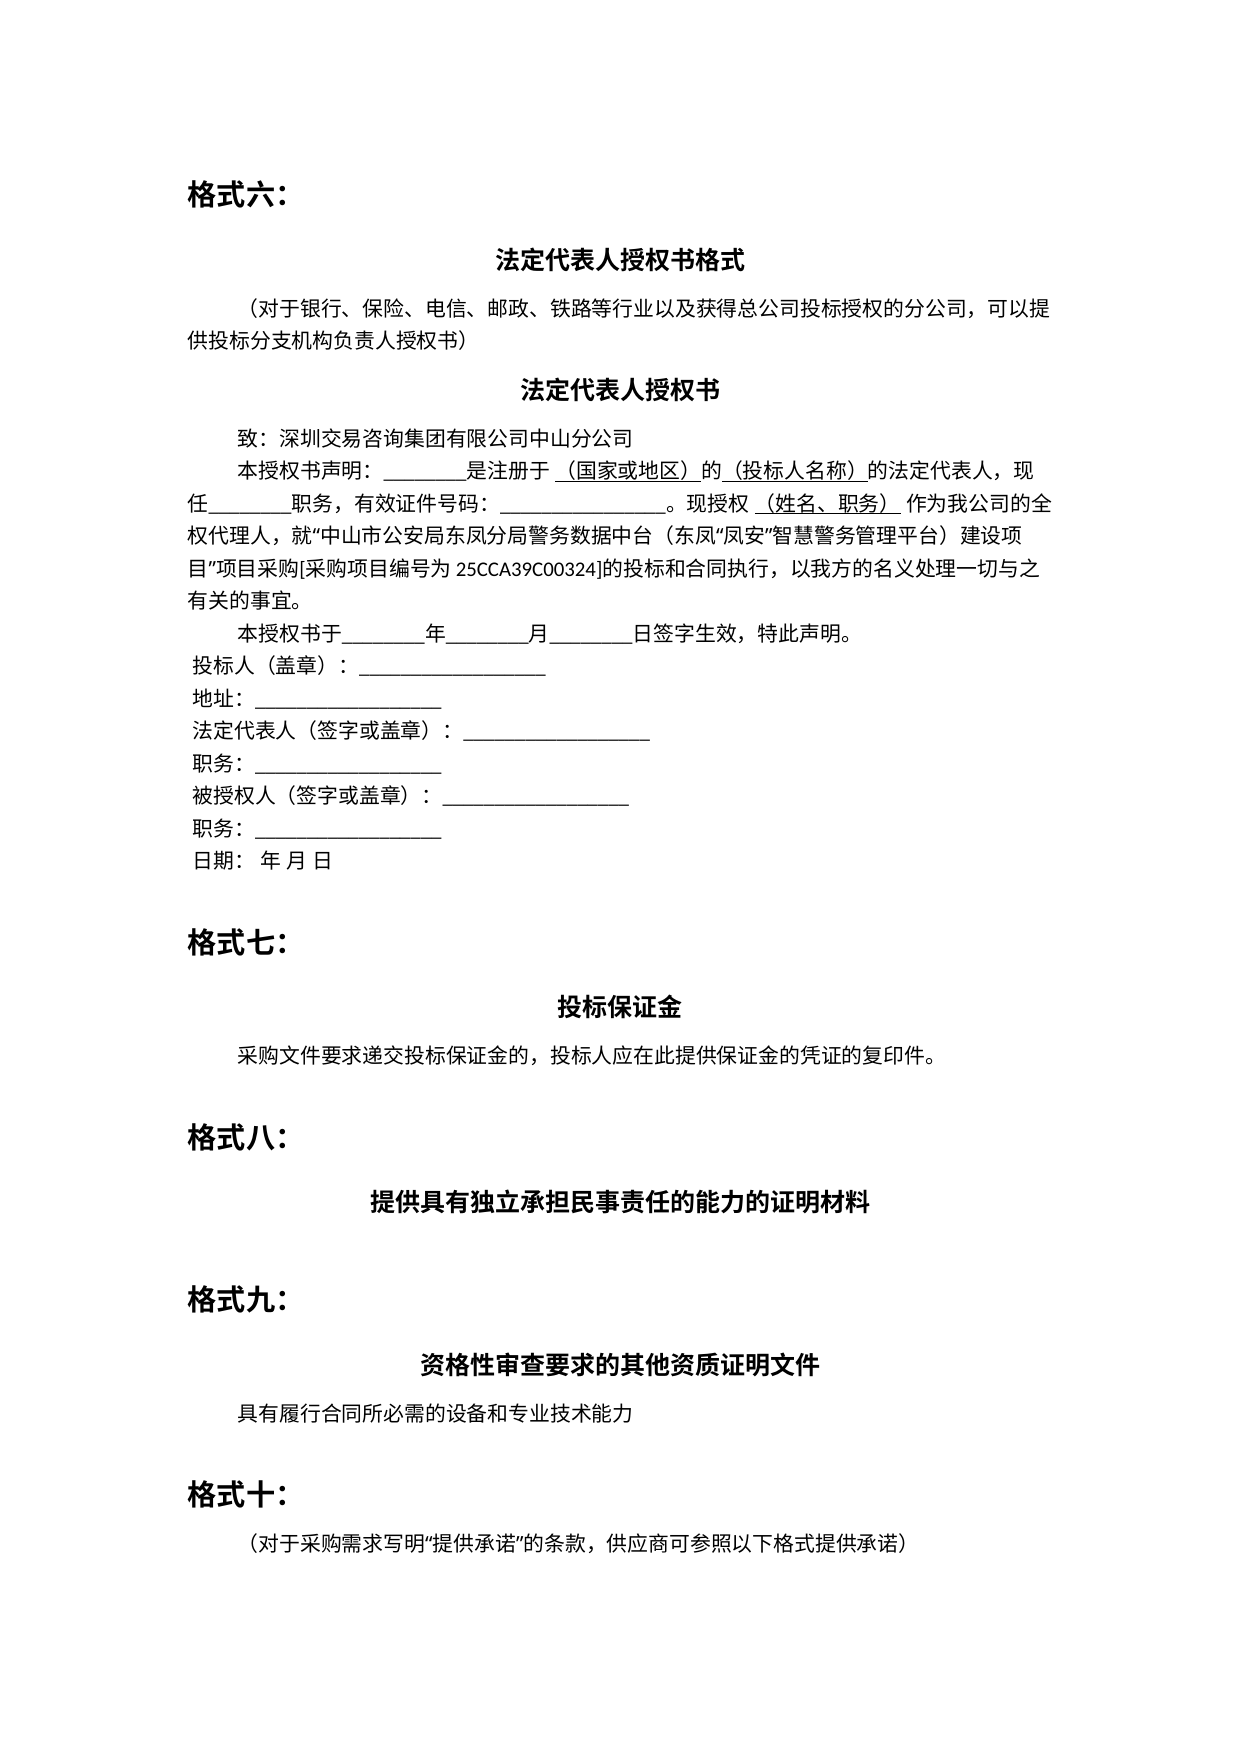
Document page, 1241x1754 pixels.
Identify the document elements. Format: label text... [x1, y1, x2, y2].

text 格式十： [187, 1462, 1053, 1527]
text 投标保证金 [187, 974, 1053, 1039]
text 提供具有独立承担民事责任的能力的证明材料 [187, 1169, 1053, 1234]
text 格式九： [187, 1267, 1053, 1332]
text 职务：__________________ [187, 812, 1053, 844]
text 具有履行合同所必需的设备和专业技术能力 [187, 1397, 1053, 1429]
text 格式六： [187, 162, 1053, 227]
text 致：深圳交易咨询集团有限公司中山分公司 [187, 422, 1053, 454]
text 法定代表人（签字或盖章）：__________________ [187, 714, 1053, 747]
text （对于采购需求写明“提供承诺”的条款，供应商可参照以下格式提供承诺） [187, 1527, 1053, 1559]
text 日期： 年 月 日 [187, 844, 1053, 877]
text 格式八： [187, 1104, 1053, 1169]
text 本授权书于________年________月________日签字生效，特此声明。 [187, 617, 1053, 649]
text 采购文件要求递交投标保证金的，投标人应在此提供保证金的凭证的复印件。 [187, 1039, 1053, 1072]
text （对于银行、保险、电信、邮政、铁路等行业以及获得总公司投标授权的分公司，可以提供投标分支机构负责人授权书） [187, 292, 1053, 357]
text 资格性审查要求的其他资质证明文件 [187, 1332, 1053, 1397]
text 本授权书声明：________是注册于 （国家或地区）的（投标人名称）的法定代表人，现任________职务，有效证件号码：________________。现授权 （姓名、职务） 作为我公司的全权代理人，就“中山市公安局东凤分局警务数据中台（东凤“凤安”智慧警务管理平台）建设项目”项目采购[采购项目编号为25CCA39C00324]的投标和合同执行，以我方的名义处理一切与之有关的事宜。 [187, 454, 1053, 617]
text 格式七： [187, 909, 1053, 974]
text 投标人（盖章）：__________________ [187, 649, 1053, 682]
text 被授权人（签字或盖章）：__________________ [187, 779, 1053, 812]
text 法定代表人授权书格式 [187, 227, 1053, 292]
text 法定代表人授权书 [187, 357, 1053, 422]
text 职务：__________________ [187, 747, 1053, 779]
text 地址：__________________ [187, 682, 1053, 714]
